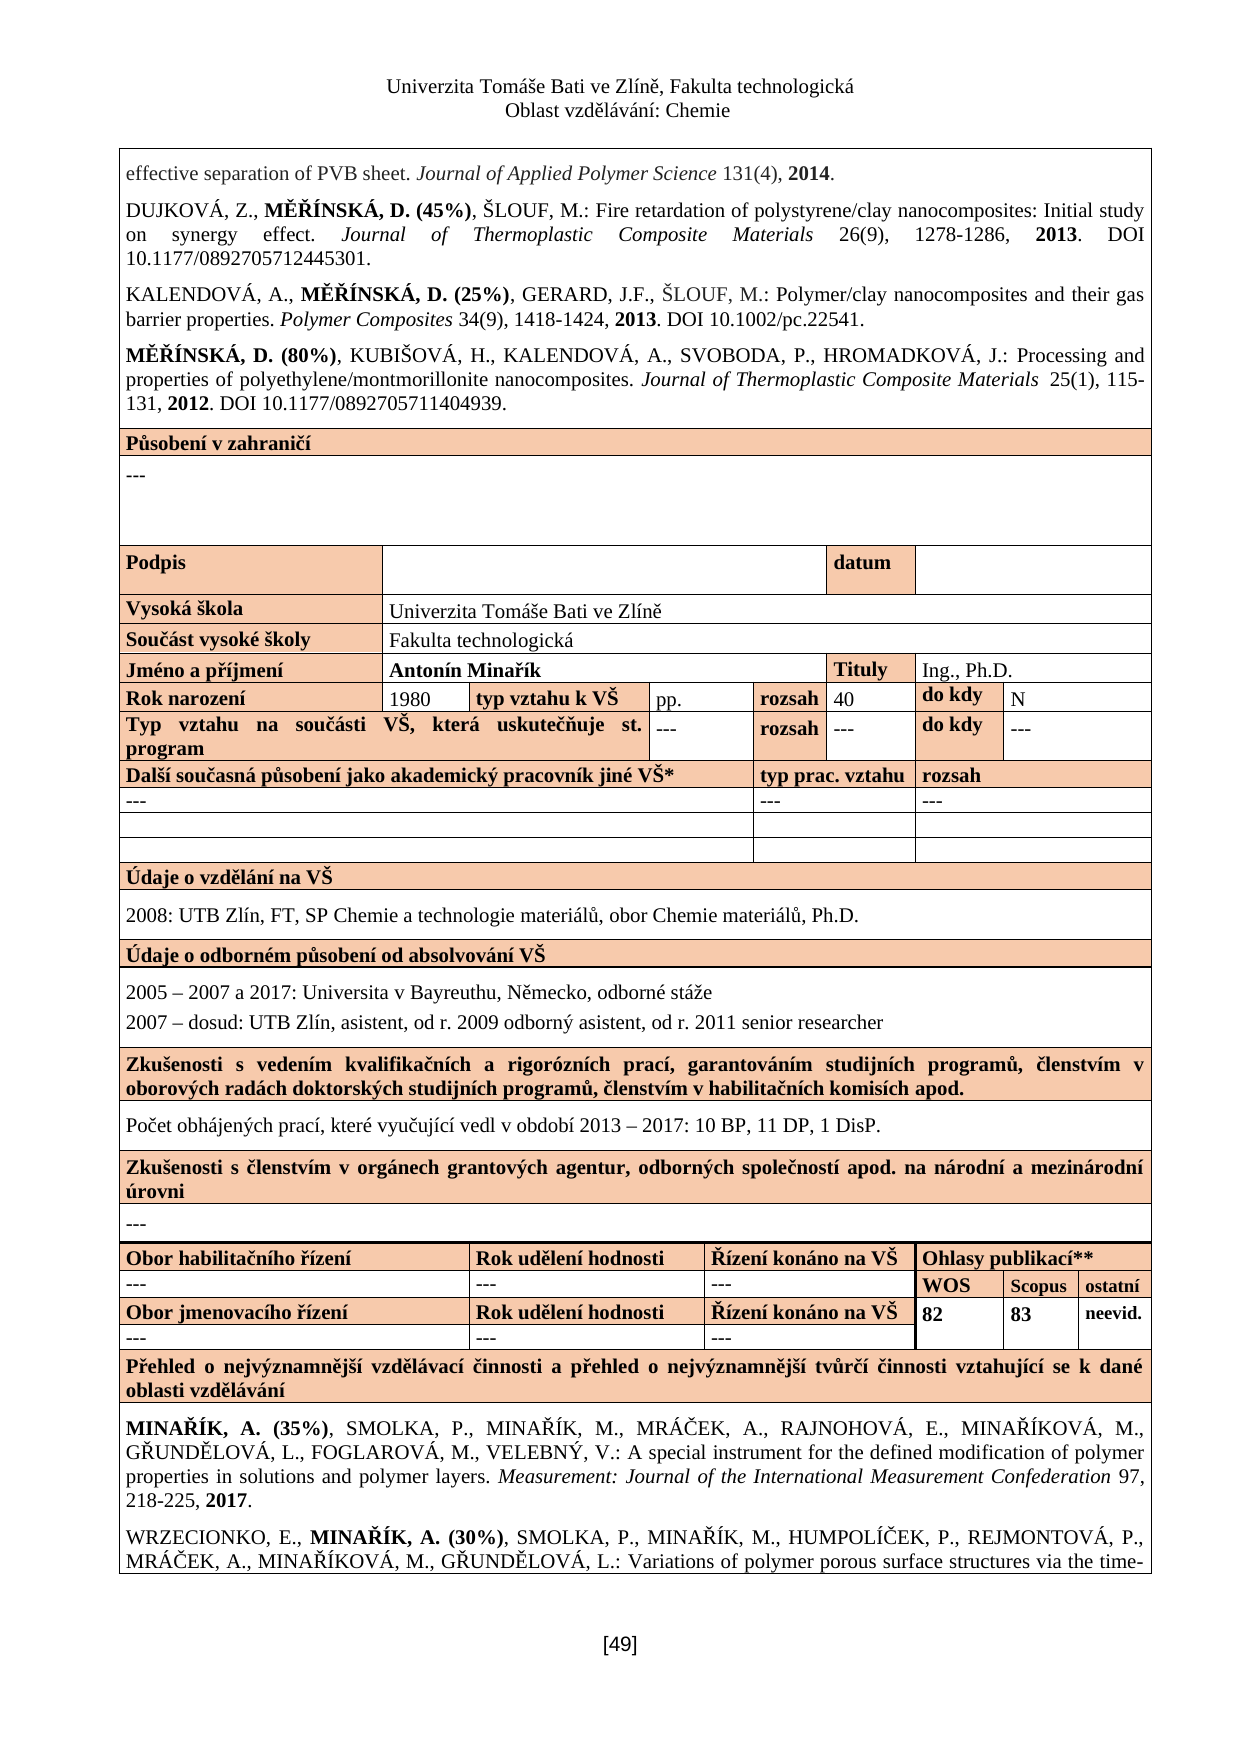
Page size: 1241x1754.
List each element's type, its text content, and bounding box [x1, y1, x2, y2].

table_cell rozsah [754, 683, 826, 711]
table_cell --- [120, 788, 753, 812]
table_cell Působení v zahraničí [120, 429, 1151, 455]
table_cell 82 [917, 1298, 1003, 1349]
table_cell --- [120, 1271, 469, 1297]
table_cell --- [650, 712, 753, 760]
table_cell Zkušenosti s vedením kvalifikačních a rigorózních prací, garantováním studijních programů, členstvím v oborových radách doktorských studijních programů, členstvím v habilitačních komisích apod. [120, 1048, 1151, 1100]
table_cell rozsah [754, 712, 826, 760]
table_cell [754, 813, 915, 837]
table_cell Řízení konáno na VŠ [705, 1298, 914, 1324]
table_cell [754, 838, 915, 862]
table_cell do kdy [916, 712, 1003, 760]
table_cell 1980 [383, 683, 469, 711]
table_cell 83 [1004, 1298, 1078, 1349]
table_cell [120, 813, 753, 837]
table_cell Počet obhájených prací, které vyučující vedl v období 2013 – 2017: 10 BP, 11 DP, 1 DisP. [120, 1101, 1151, 1150]
table_cell Obor jmenovacího řízení [120, 1298, 469, 1324]
table_cell --- [470, 1325, 704, 1349]
table_cell ostatní [1079, 1271, 1151, 1297]
table_cell --- [705, 1271, 914, 1297]
table_cell typ vztahu k VŠ [470, 683, 649, 711]
table_cell Obor habilitačního řízení [120, 1244, 469, 1270]
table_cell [120, 1403, 1151, 1573]
table_cell Rok udělení hodnosti [470, 1244, 704, 1270]
table_cell 2005 – 2007 a 2017: Universita v Bayreuthu, Německo, odborné stáže 2007 – dosud: UTB Zlín, asistent, od r. 2009 odborný asistent, od r. 2011 senior researcher [120, 968, 1151, 1047]
table_cell [120, 838, 753, 862]
table_cell rozsah [916, 761, 1151, 787]
table_cell N [1004, 683, 1151, 711]
table_cell --- [120, 456, 1151, 545]
table_cell Řízení konáno na VŠ [705, 1244, 914, 1270]
table_cell WOS [917, 1271, 1003, 1297]
table_cell --- [120, 1325, 469, 1349]
table_cell Zkušenosti s členstvím v orgánech grantových agentur, odborných společností apod. na národní a mezinárodní úrovni [120, 1151, 1151, 1203]
table_cell Vysoká škola [120, 595, 382, 623]
table_cell Scopus [1004, 1271, 1078, 1297]
table_cell Tituly [827, 654, 915, 682]
table_cell --- [470, 1271, 704, 1297]
table_cell pp. [650, 683, 753, 711]
table_cell --- [120, 1204, 1151, 1241]
table_cell Jméno a příjmení [120, 654, 382, 682]
table_cell typ prac. vztahu [754, 761, 915, 787]
table_cell --- [916, 788, 1151, 812]
table_cell Podpis [120, 546, 382, 594]
table_cell Další současná působení jako akademický pracovník jiné VŠ* [120, 761, 753, 787]
table_cell [916, 546, 1151, 594]
table_cell --- [1004, 712, 1151, 760]
table_cell neevid. [1079, 1298, 1151, 1349]
table_cell [916, 838, 1151, 862]
table_cell Rok udělení hodnosti [470, 1298, 704, 1324]
table_cell do kdy [916, 683, 1003, 711]
table_cell Ohlasy publikací** [917, 1244, 1151, 1270]
table_cell Údaje o odborném působení od absolvování VŠ [120, 940, 1151, 966]
table_cell [383, 546, 826, 594]
table_cell [916, 813, 1151, 837]
table_cell 40 [827, 683, 915, 711]
table_cell Přehled o nejvýznamnější vzdělávací činnosti a přehled o nejvýznamnější tvůrčí činnosti vztahující se k dané oblasti vzdělávání [120, 1350, 1151, 1402]
table_cell Ing., Ph.D. [916, 654, 1151, 682]
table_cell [120, 149, 1151, 428]
table_cell --- [705, 1325, 914, 1349]
table_cell Rok narození [120, 683, 382, 711]
table_cell Součást vysoké školy [120, 624, 382, 652]
table_cell Univerzita Tomáše Bati ve Zlíně [383, 595, 1151, 623]
table_cell --- [827, 712, 915, 760]
table_cell 2008: UTB Zlín, FT, SP Chemie a technologie materiálů, obor Chemie materiálů, Ph.D. [120, 890, 1151, 939]
table_cell Fakulta technologická [383, 624, 1151, 652]
table_cell Typ vztahu na součásti VŠ, která uskutečňuje st. program [120, 712, 649, 760]
table_cell datum [827, 546, 915, 594]
table_cell --- [754, 788, 915, 812]
table_cell Antonín Minařík [383, 654, 826, 682]
table_cell Údaje o vzdělání na VŠ [120, 863, 1151, 889]
